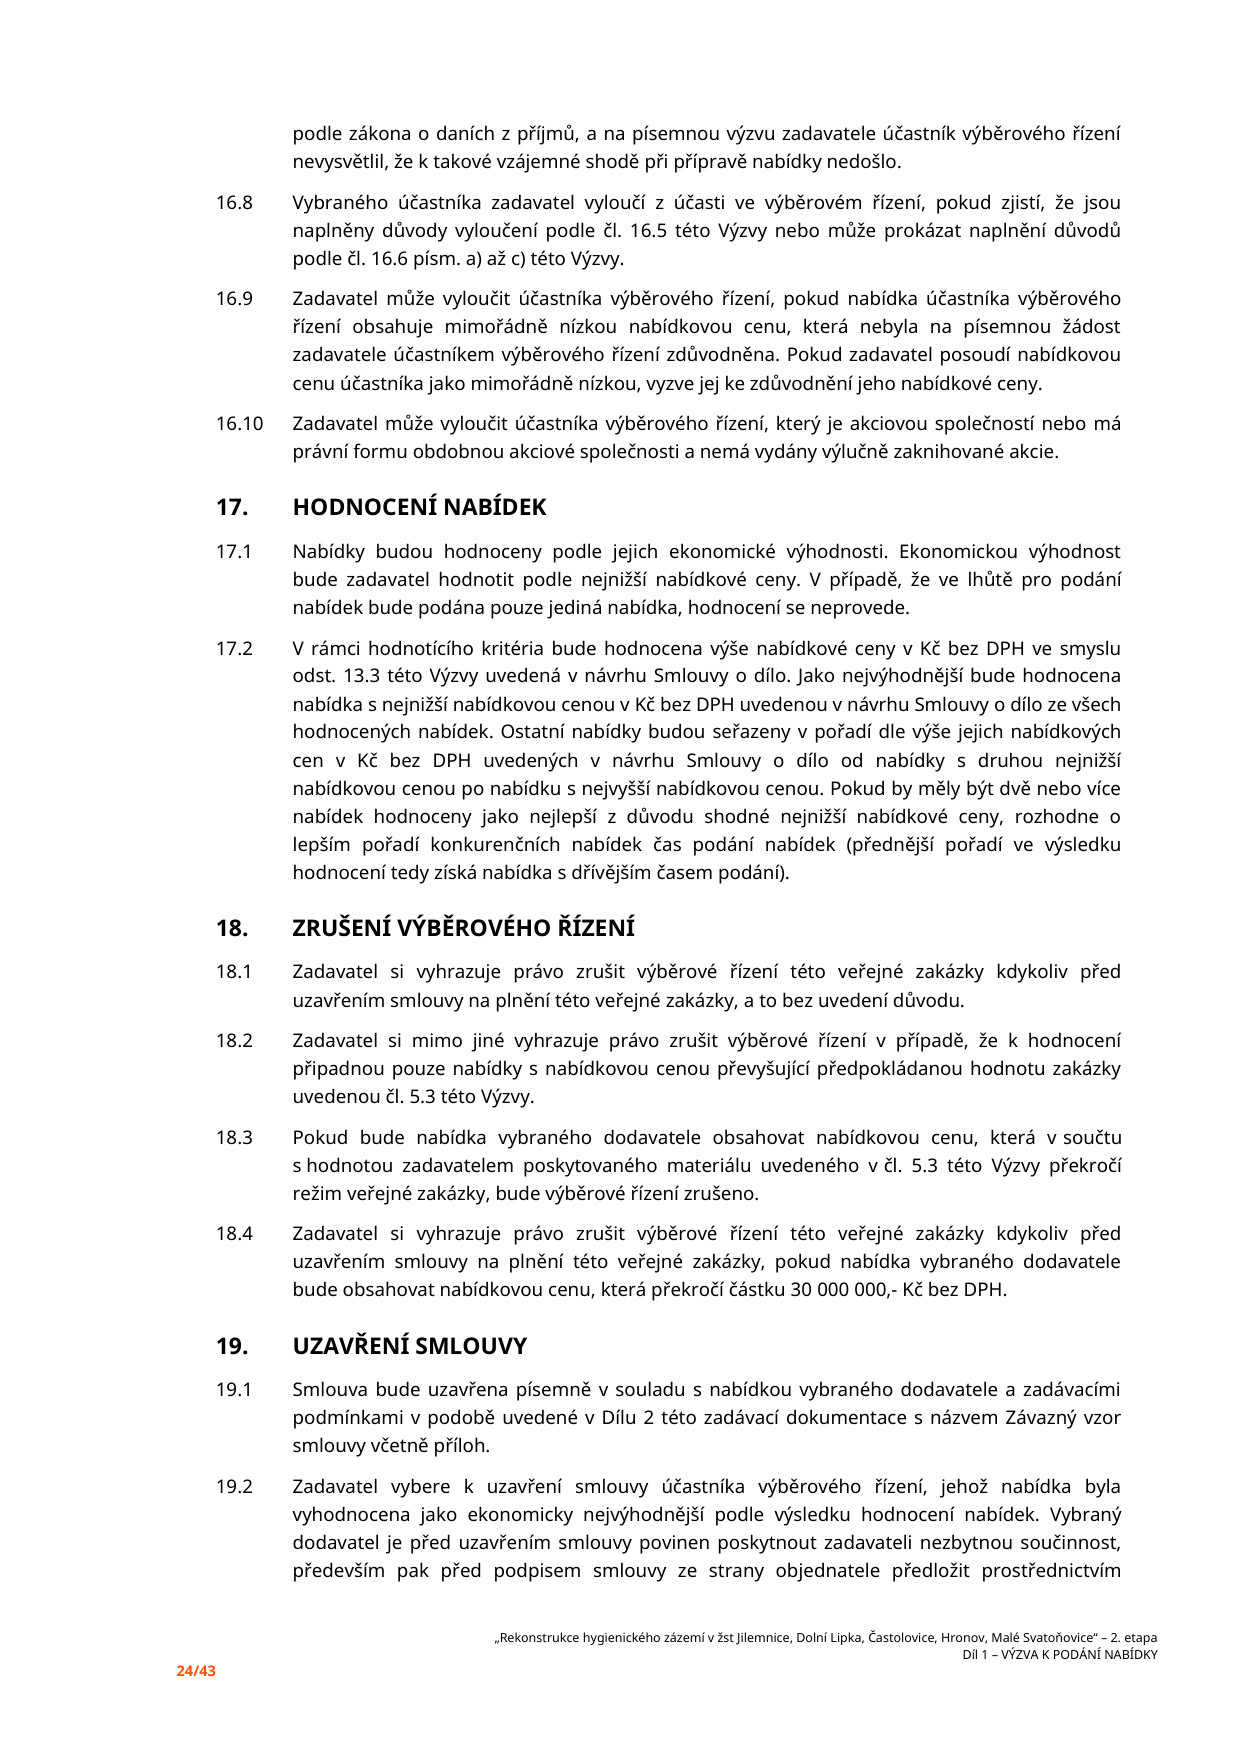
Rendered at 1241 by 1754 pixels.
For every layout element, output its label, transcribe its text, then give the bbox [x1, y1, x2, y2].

text Zadavatel může vyloučit účastníka výběrového řízení, pokud nabídka účastníka výběrového řízení obsahuje mimořádně nízkou nabídkovou cenu, která nebyla na písemnou žádost zadavatele účastníkem výběrového řízení zdůvodněna. Pokud zadavatel posoudí nabídkovou cenu účastníka jako mimořádně nízkou, vyzve jej ke zdůvodnění jeho nabídkové ceny. [216, 286, 1122, 395]
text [216, 1473, 1122, 1583]
text ZRUŠENÍ VÝBĚROVÉHO ŘÍZENÍ [216, 912, 1122, 943]
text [216, 121, 1122, 174]
text UZAVŘENÍ SMLOUVY [216, 1329, 1122, 1361]
text Zadavatel si mimo jiné vyhrazuje právo zrušit výběrové řízení v případě, že k hodnocení připadnou pouze nabídky s nabídkovou cenou převyšující předpokládanou hodnotu zakázky uvedenou čl. 5.3 této Výzvy. [216, 1027, 1122, 1109]
text HODNOCENÍ NABÍDEK [216, 491, 1122, 523]
text Pokud bude nabídka vybraného dodavatele obsahovat nabídkovou cenu, která v součtu s hodnotou zadavatelem poskytovaného materiálu uvedeného v čl. 5.3 této Výzvy překročí režim veřejné zakázky, bude výběrové řízení zrušeno. [216, 1124, 1122, 1206]
text Vybraného účastníka zadavatel vyloučí z účasti ve výběrovém řízení, pokud zjistí, že jsou naplněny důvody vyloučení podle čl. 16.5 této Výzvy nebo může prokázat naplnění důvodů podle čl. 16.6 písm. a) až c) této Výzvy. [216, 189, 1122, 271]
text Zadavatel může vyloučit účastníka výběrového řízení, který je akciovou společností nebo má právní formu obdobnou akciové společnosti a nemá vydány výlučně zaknihované akcie. [216, 410, 1122, 464]
text Nabídky budou hodnoceny podle jejich ekonomické výhodnosti. Ekonomickou výhodnost bude zadavatel hodnotit podle nejnižší nabídkové ceny. V případě, že ve lhůtě pro podání nabídek bude podána pouze jediná nabídka, hodnocení se neprovede. [216, 538, 1122, 620]
text Zadavatel si vyhrazuje právo zrušit výběrové řízení této veřejné zakázky kdykoliv před uzavřením smlouvy na plnění této veřejné zakázky, pokud nabídka vybraného dodavatele bude obsahovat nabídkovou cenu, která překročí částku 30 000 000,- Kč bez DPH. [216, 1221, 1122, 1302]
text V rámci hodnotícího kritéria bude hodnocena výše nabídkové ceny v Kč bez DPH ve smyslu odst. 13.3 této Výzvy uvedená v návrhu Smlouvy o dílo. Jako nejvýhodnější bude hodnocena nabídka s nejnižší nabídkovou cenou v Kč bez DPH uvedenou v návrhu Smlouvy o dílo ze všech hodnocených nabídek. Ostatní nabídky budou seřazeny v pořadí dle výše jejich nabídkových cen v Kč bez DPH uvedených v návrhu Smlouvy o dílo od nabídky s druhou nejnižší nabídkovou cenou po nabídku s nejvyšší nabídkovou cenou. Pokud by měly být dvě nebo více nabídek hodnoceny jako nejlepší z důvodu shodné nejnižší nabídkové ceny, rozhodne o lepším pořadí konkurenčních nabídek čas podání nabídek (přednější pořadí ve výsledku hodnocení tedy získá nabídka s dřívějším časem podání). [216, 635, 1122, 884]
text Zadavatel si vyhrazuje právo zrušit výběrové řízení této veřejné zakázky kdykoliv před uzavřením smlouvy na plnění této veřejné zakázky, a to bez uvedení důvodu. [216, 959, 1122, 1012]
text Smlouva bude uzavřena písemně v souladu s nabídkou vybraného dodavatele a zadávacími podmínkami v podobě uvedené v Dílu 2 této zadávací dokumentace s názvem Závazný vzor smlouvy včetně příloh. [216, 1376, 1122, 1458]
